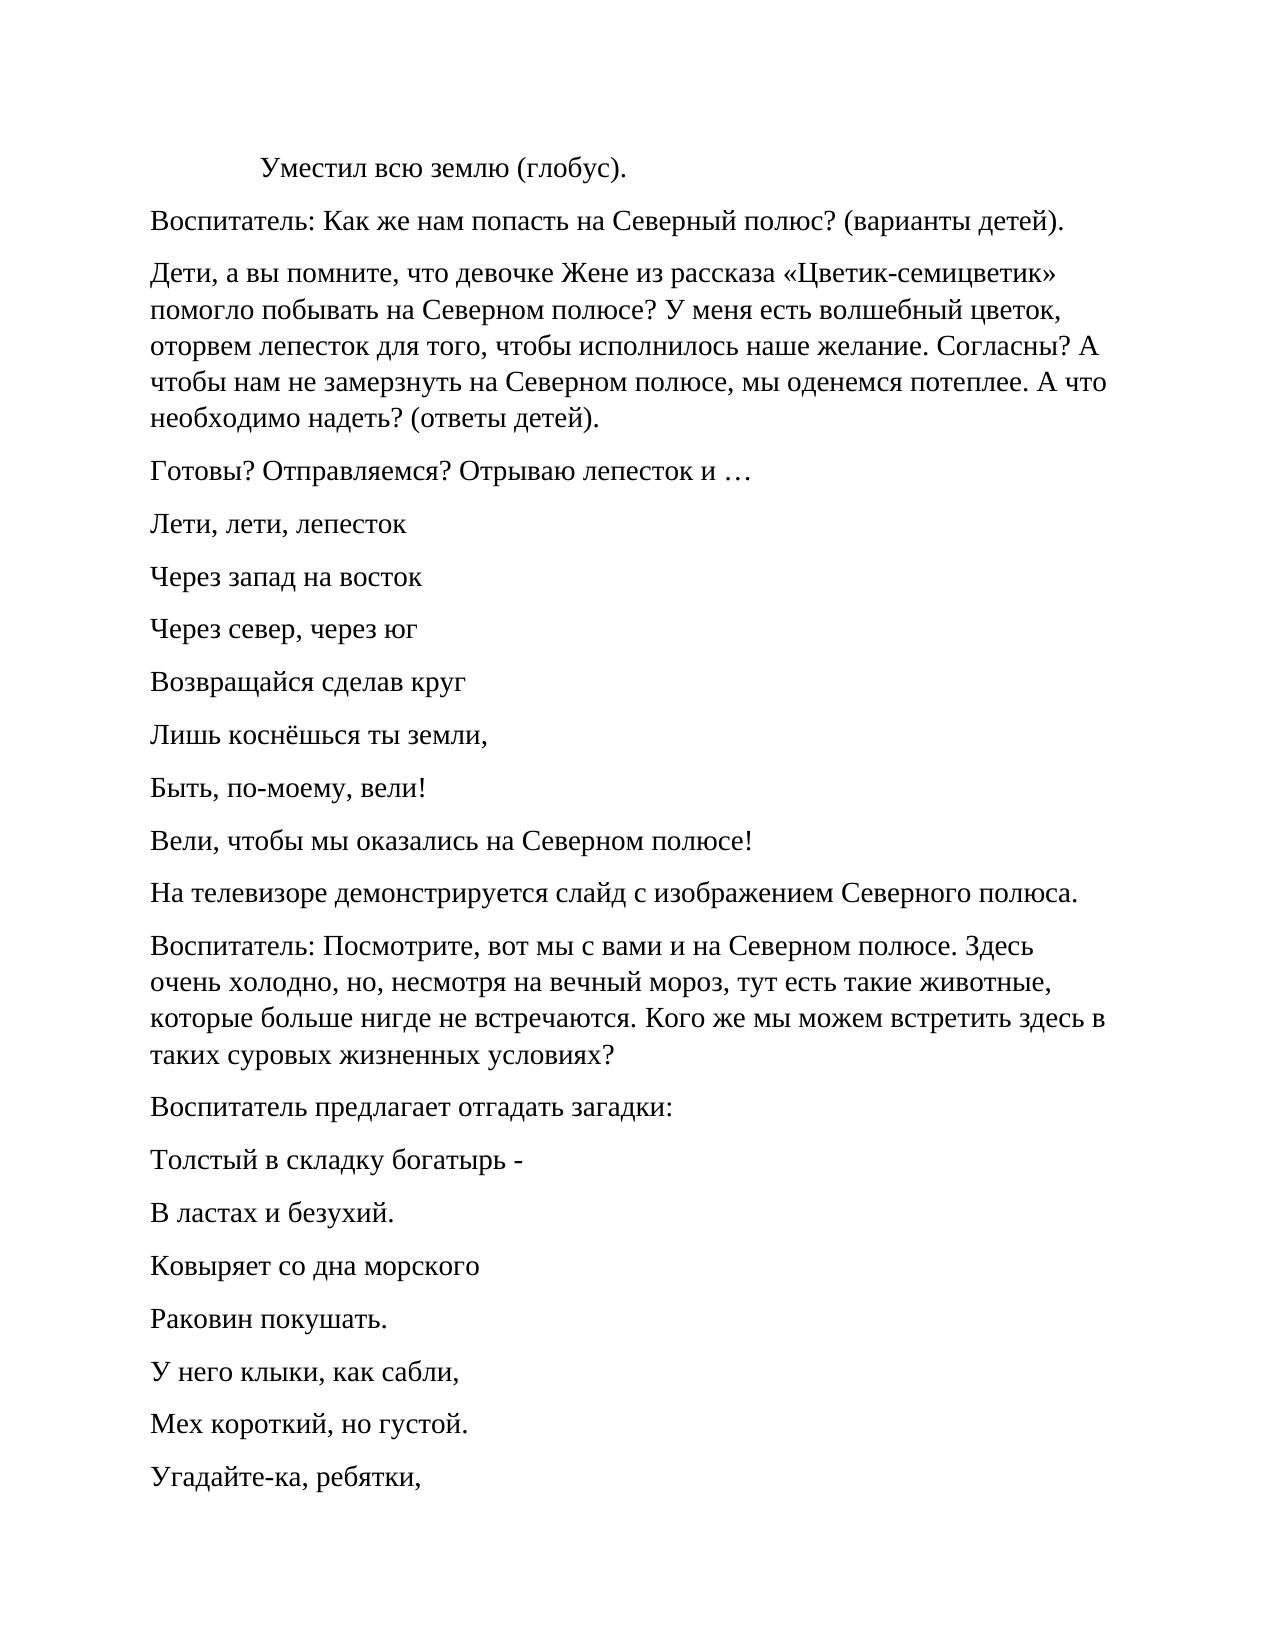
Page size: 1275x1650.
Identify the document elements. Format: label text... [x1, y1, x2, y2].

text Дети, а вы помните, что девочке Жене из рассказа «Цветик-семицветик» помогло побывать на Северном полюсе? У меня есть волшебный цветок, оторвем лепесток для того, чтобы исполнилось наше желание. Согласны? А чтобы нам не замерзнуть на Северном полюсе, мы оденемся потеплее. А что необходимо надеть? (ответы детей). [150, 256, 1125, 434]
text Вели, чтобы мы оказались на Северном полюсе! [150, 823, 1125, 856]
text Через запад на восток [150, 559, 1125, 592]
text Воспитатель предлагает отгадать загадки: [150, 1089, 1125, 1123]
text Через север, через юг [150, 611, 1125, 645]
text Мех короткий, но густой. [150, 1406, 1125, 1440]
text Лишь коснёшься ты земли, [150, 717, 1125, 751]
text Уместил всю землю (глобус). [150, 150, 1125, 183]
text На телевизоре демонстрируется слайд с изображением Северного полюса. [150, 876, 1125, 909]
text Ковыряет со дна морского [150, 1248, 1125, 1282]
text Возвращайся сделав круг [150, 664, 1125, 698]
text Раковин покушать. [150, 1301, 1125, 1334]
text Воспитатель: Посмотрите, вот мы с вами и на Северном полюсе. Здесь очень холодно, но, несмотря на вечный мороз, тут есть такие животные, которые больше нигде не встречаются. Кого же мы можем встретить здесь в таких суровых жизненных условиях? [150, 928, 1125, 1070]
text Быть, по-моему, вели! [150, 770, 1125, 803]
text Готовы? Отправляемся? Отрываю лепесток и … [150, 453, 1125, 487]
text Лети, лети, лепесток [150, 506, 1125, 539]
text Угадайте-ка, ребятки, [150, 1459, 1125, 1493]
text В ластах и безухий. [150, 1195, 1125, 1229]
text Толстый в складку богатырь - [150, 1142, 1125, 1176]
text Воспитатель: Как же нам попасть на Северный полюс? (варианты детей). [150, 203, 1125, 236]
text У него клыки, как сабли, [150, 1354, 1125, 1387]
